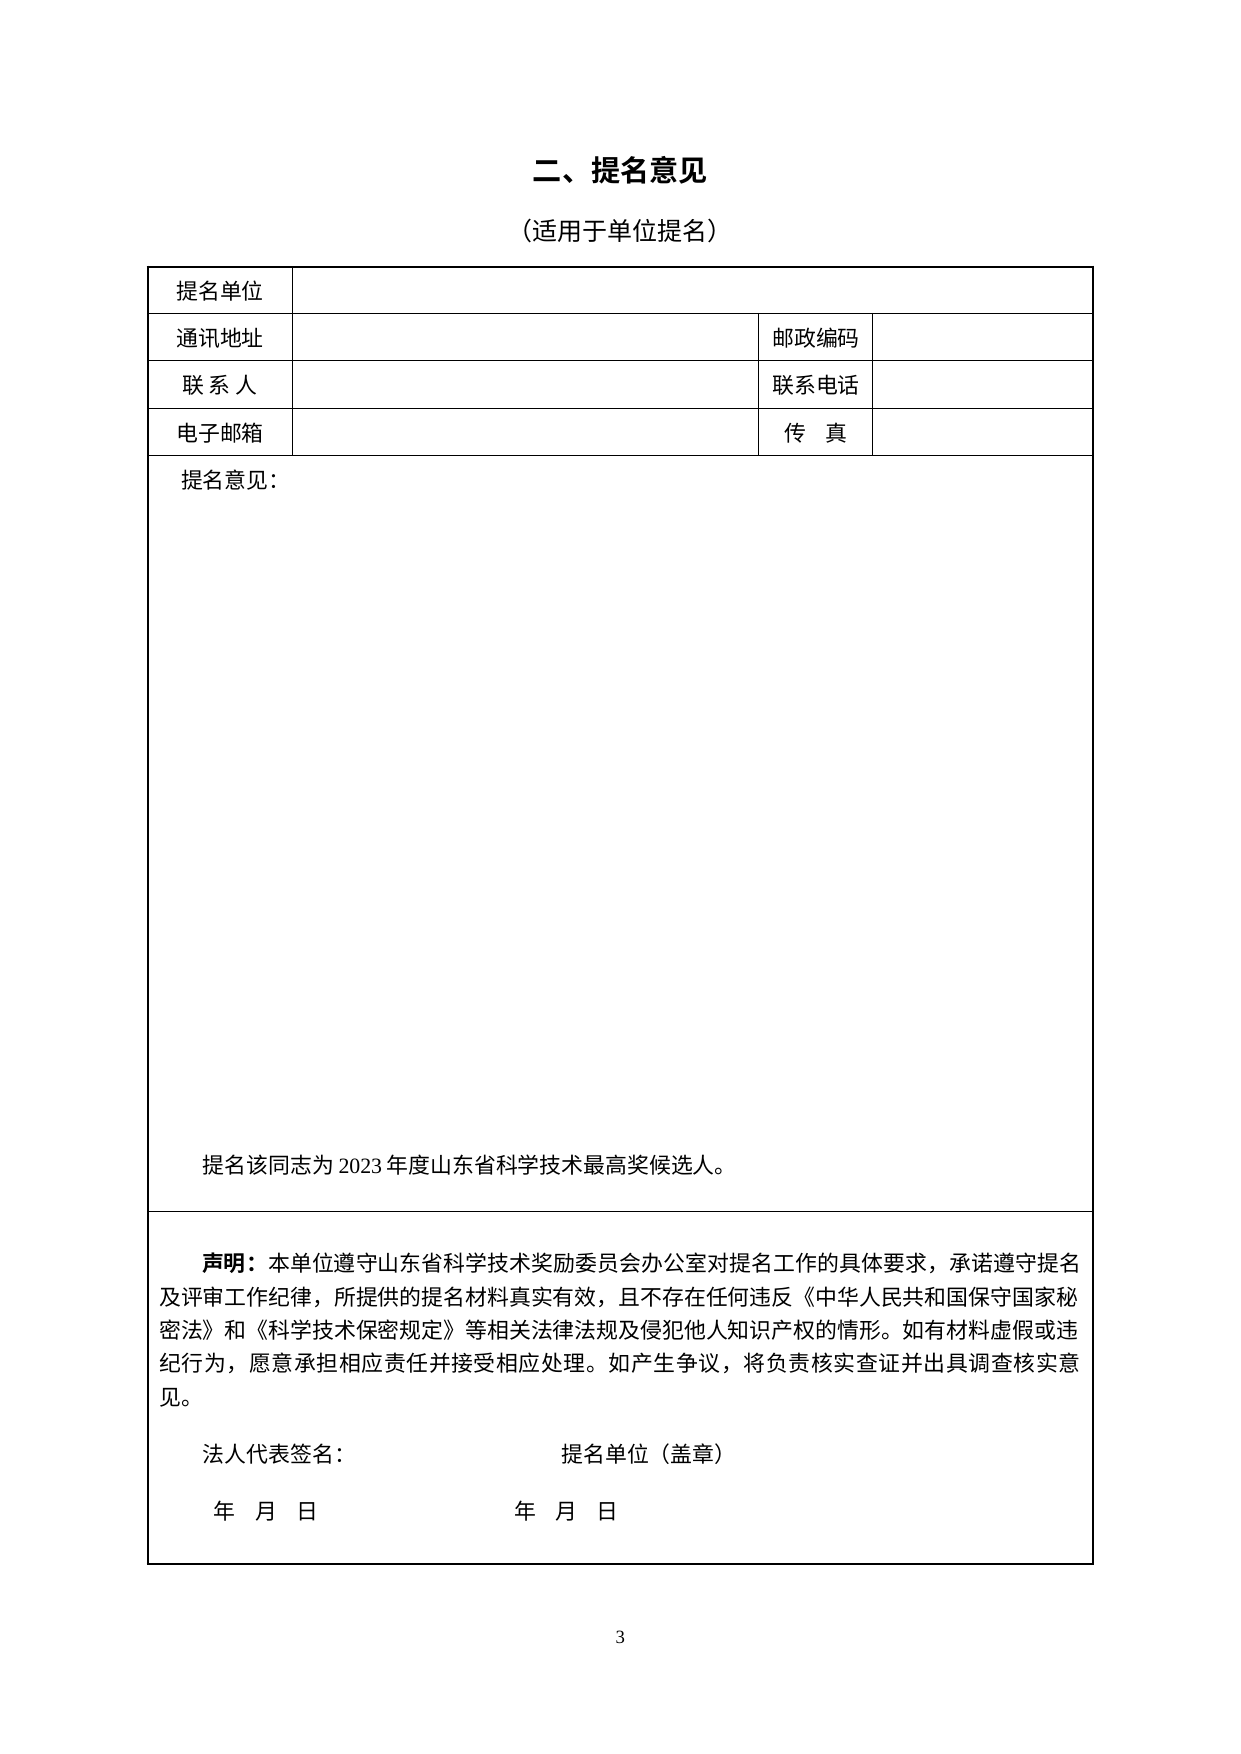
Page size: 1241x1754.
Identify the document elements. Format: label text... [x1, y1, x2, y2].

table_cell [873, 409, 1092, 455]
table_cell 联 系 人 [149, 361, 292, 407]
table_cell 传 真 [759, 409, 872, 455]
table_cell [293, 409, 758, 455]
table_cell 通讯地址 [149, 314, 292, 360]
table_cell [293, 314, 758, 360]
table_cell 联系电话 [759, 361, 872, 407]
table_header [293, 268, 1092, 313]
table_cell 邮政编码 [759, 314, 872, 360]
table_header 提名单位 [149, 268, 292, 313]
table_cell [293, 361, 758, 407]
table_cell [873, 361, 1092, 407]
text 二、提名意见 [165, 148, 1075, 190]
table_cell 提名意见： [149, 456, 1092, 496]
table_cell 声明：本单位遵守山东省科学技术奖励委员会办公室对提名工作的具体要求，承诺遵守提名及评审工作纪律，所提供的提名材料真实有效，且不存在任何违反《中华人民共和国保守国家秘密法》和《科学技术保密规定》等相关法律法规及侵犯他人知识产权的情形。如有材料虚假或违纪行为，愿意承担相应责任并接受相应处理。如产生争议，将负责核实查证并出具调查核实意见。 法人代表签名： 提名单位（盖章） 年 月 日 年 月 日 [149, 1212, 1092, 1563]
text （适用于单位提名） [165, 211, 1075, 247]
table_cell 提名该同志为2023年度山东省科学技术最高奖候选人。 [149, 496, 1092, 1211]
table_cell [873, 314, 1092, 360]
table_cell 电子邮箱 [149, 409, 292, 455]
